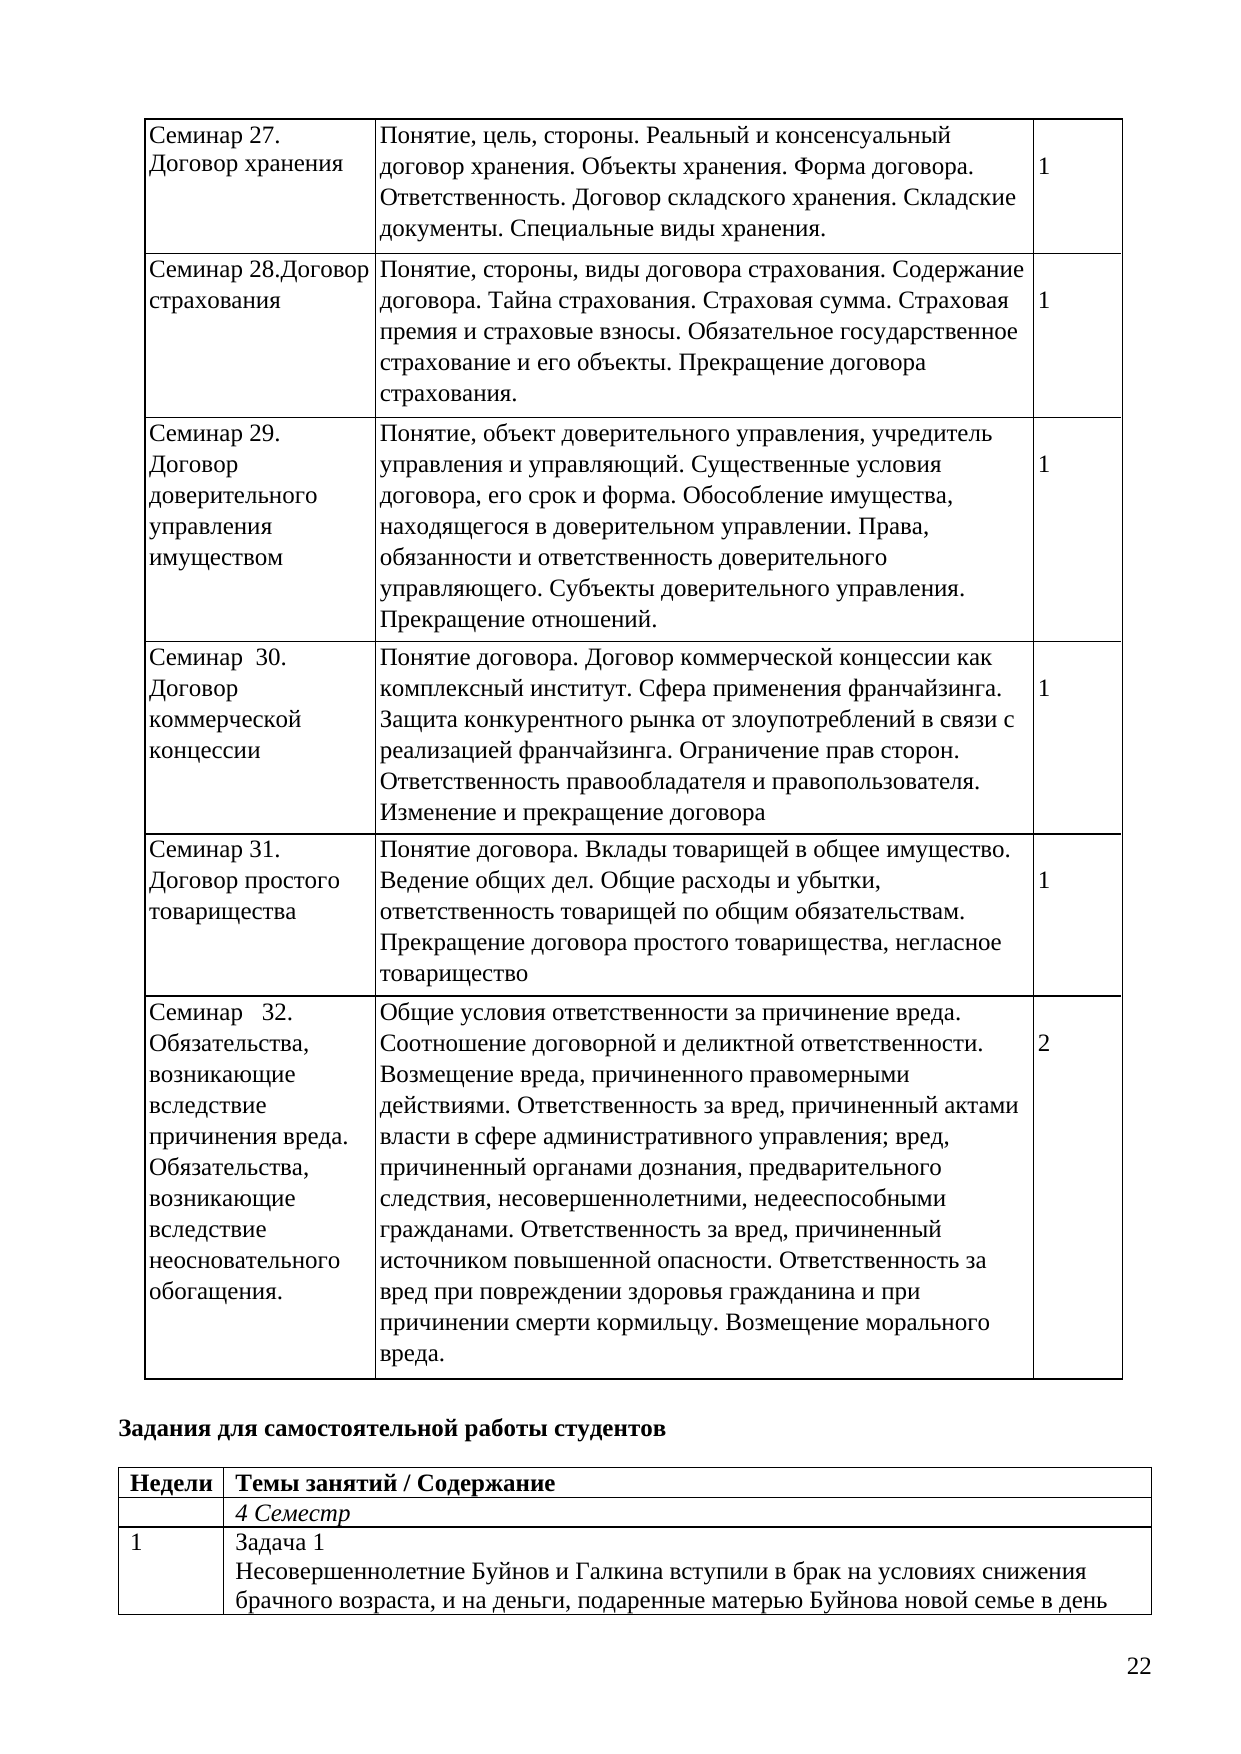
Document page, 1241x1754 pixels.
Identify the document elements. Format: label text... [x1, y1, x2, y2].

table_cell Понятие, цель, стороны. Реальный и консенсуальный договор хранения. Объекты хранения. Форма договора. Ответственность. Договор складского хранения. Складские документы. Специальные виды хранения. [376, 120, 1033, 252]
table_cell Общие условия ответственности за причинение вреда. Соотношение договорной и деликтной ответственности. Возмещение вреда, причиненного правомерными действиями. Ответственность за вред, причиненный актами власти в сфере административного управления; вред, причиненный органами дознания, предварительного следствия, несовершеннолетними, недееспособными гражданами. Ответственность за вред, причиненный источником повышенной опасности. Ответственность за вред при повреждении здоровья гражданина и при причинении смерти кормильцу. Возмещение морального вреда. [376, 997, 1033, 1378]
text Задания для самостоятельной работы студентов [118, 1413, 1152, 1442]
table_cell Семинар 28.Договор страхования [146, 254, 375, 416]
table_cell 1 [1034, 641, 1122, 833]
table_cell Понятие договора. Договор коммерческой концессии как комплексный институт. Сфера применения франчайзинга. Защита конкурентного рынка от злоупотреблений в связи с реализацией франчайзинга. Ограничение прав сторон. Ответственность правообладателя и правопользователя. Изменение и прекращение договора [376, 642, 1033, 833]
table_cell 1 [1034, 253, 1122, 416]
table_cell Семинар 30. Договор коммерческой концессии [146, 642, 375, 833]
table_cell Семинар 32. Обязательства, возникающие вследствие причинения вреда. Обязательства, возникающие вследствие неосновательного обогащения. [146, 997, 375, 1378]
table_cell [224, 1528, 1151, 1614]
table_cell 1 [119, 1528, 223, 1614]
table_cell 1 [1034, 416, 1122, 641]
table_cell Понятие, объект доверительного управления, учредитель управления и управляющий. Существенные условия договора, его срок и форма. Обособление имущества, находящегося в доверительном управлении. Права, обязанности и ответственность доверительного управляющего. Субъекты доверительного управления. Прекращение отношений. [376, 418, 1033, 641]
table_cell Понятие, стороны, виды договора страхования. Содержание договора. Тайна страхования. Страховая сумма. Страховая премия и страховые взносы. Обязательное государственное страхование и его объекты. Прекращение договора страхования. [376, 254, 1033, 416]
table_cell Понятие договора. Вклады товарищей в общее имущество. Ведение общих дел. Общие расходы и убытки, ответственность товарищей по общим обязательствам. Прекращение договора простого товарищества, негласное товарищество [376, 835, 1033, 995]
table_cell [119, 1498, 223, 1526]
table_cell 1 [1034, 120, 1122, 252]
table_cell 4 Семестр [224, 1498, 1151, 1526]
table_header Недели [119, 1468, 223, 1497]
table_cell 2 [1034, 995, 1122, 1378]
table_cell Семинар 31. Договор простого товарищества [146, 835, 375, 995]
table_cell Семинар 29. Договор доверительного управления имуществом [146, 418, 375, 641]
table_cell 1 [1034, 833, 1122, 995]
table_cell Семинар 27. Договор хранения [146, 120, 375, 252]
table_header Темы занятий / Содержание [224, 1468, 1151, 1497]
